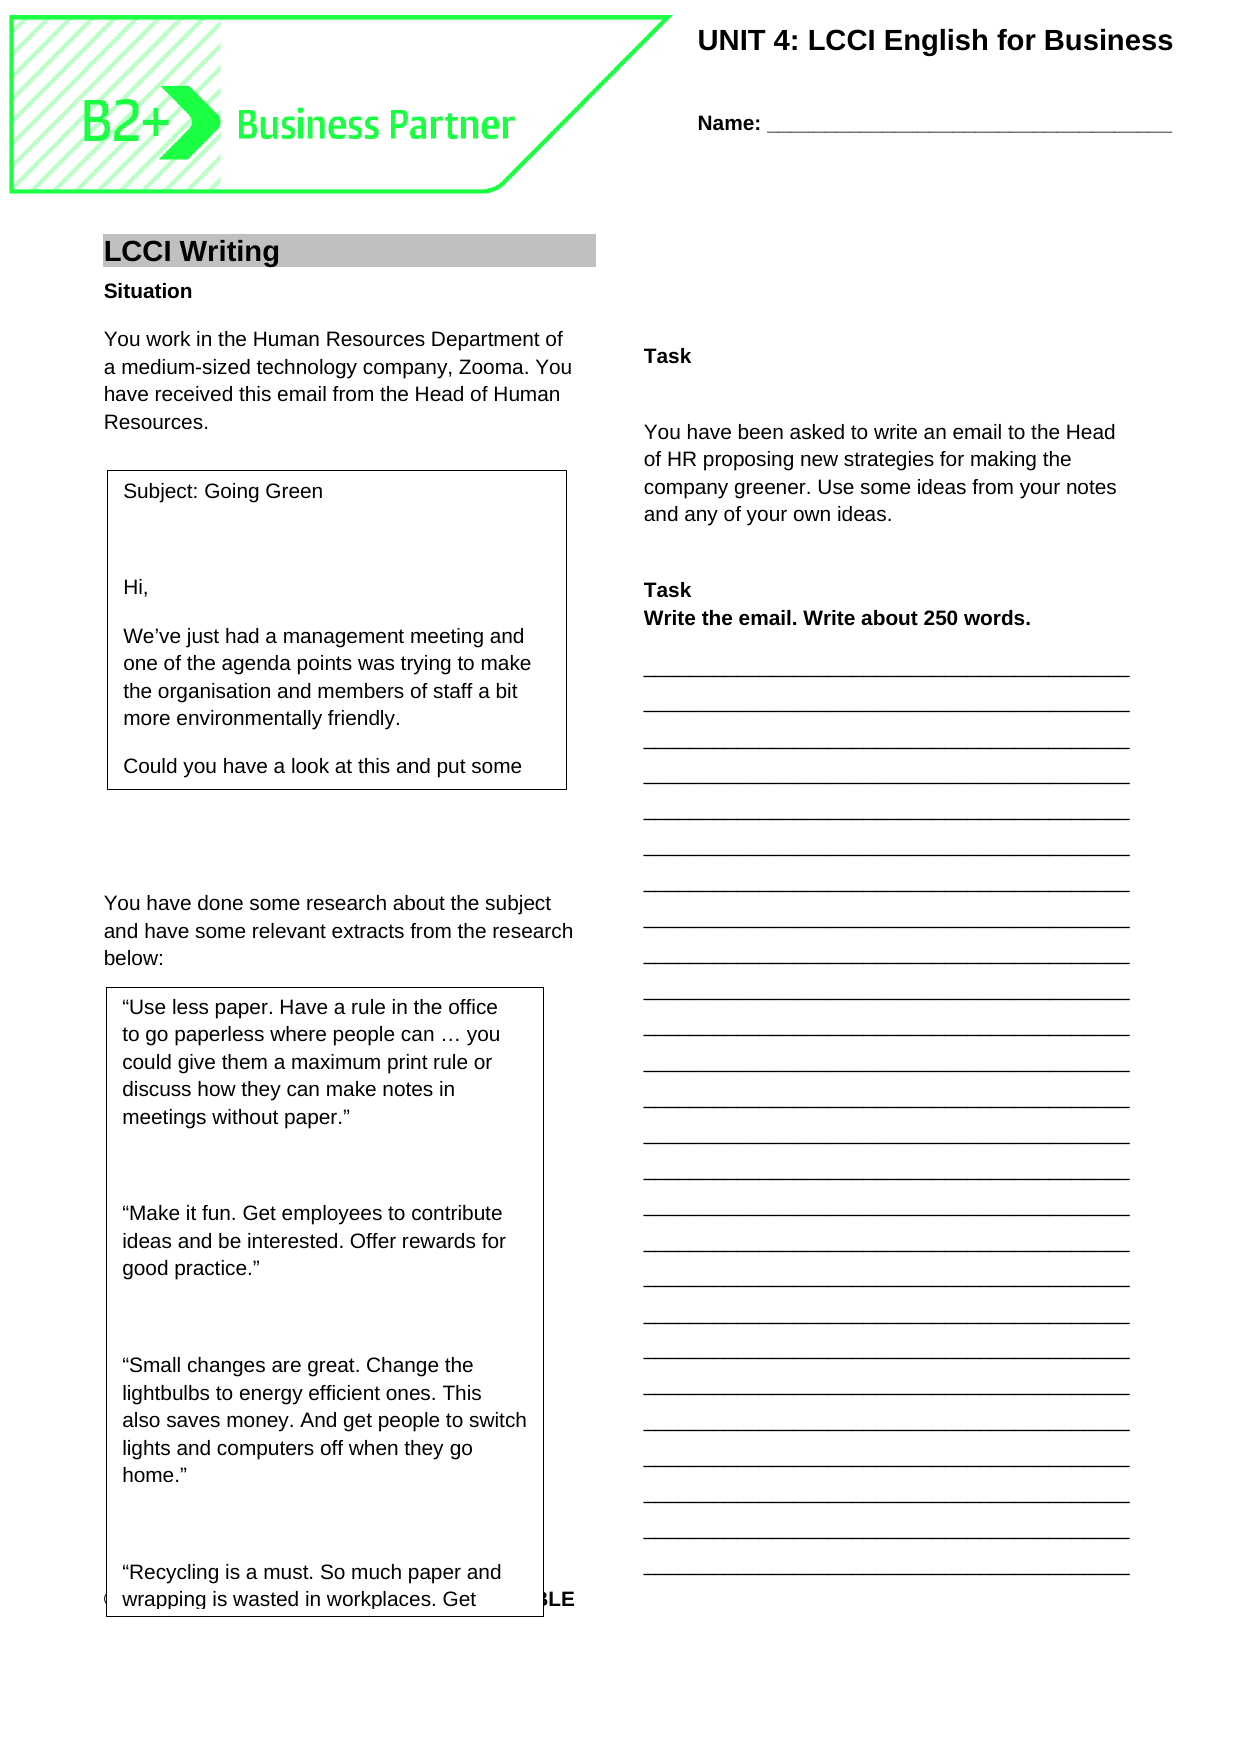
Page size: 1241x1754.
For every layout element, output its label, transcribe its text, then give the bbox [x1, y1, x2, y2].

text Situation [103, 279, 596, 303]
text LCCI Writing [103, 234, 596, 267]
text You have done some research about the subject and have some relevant extracts from the research below: [103, 891, 596, 970]
text Task [644, 578, 1137, 602]
text ________________________________________________________________________________________________________________________________________________________________________ [644, 653, 1137, 785]
text You work in the Human Resources Department of a medium-sized technology company, Zooma. You have received this email from the Head of Human Resources. [103, 327, 596, 433]
text You have been asked to write an email to the Head of HR proposing new strategies for making the company greener. Use some ideas from your notes and any of your own ideas. [644, 420, 1137, 526]
text Task [644, 344, 1137, 368]
text Write the email. Write about 250 words. [644, 606, 1137, 629]
picture [0, 0, 683, 203]
